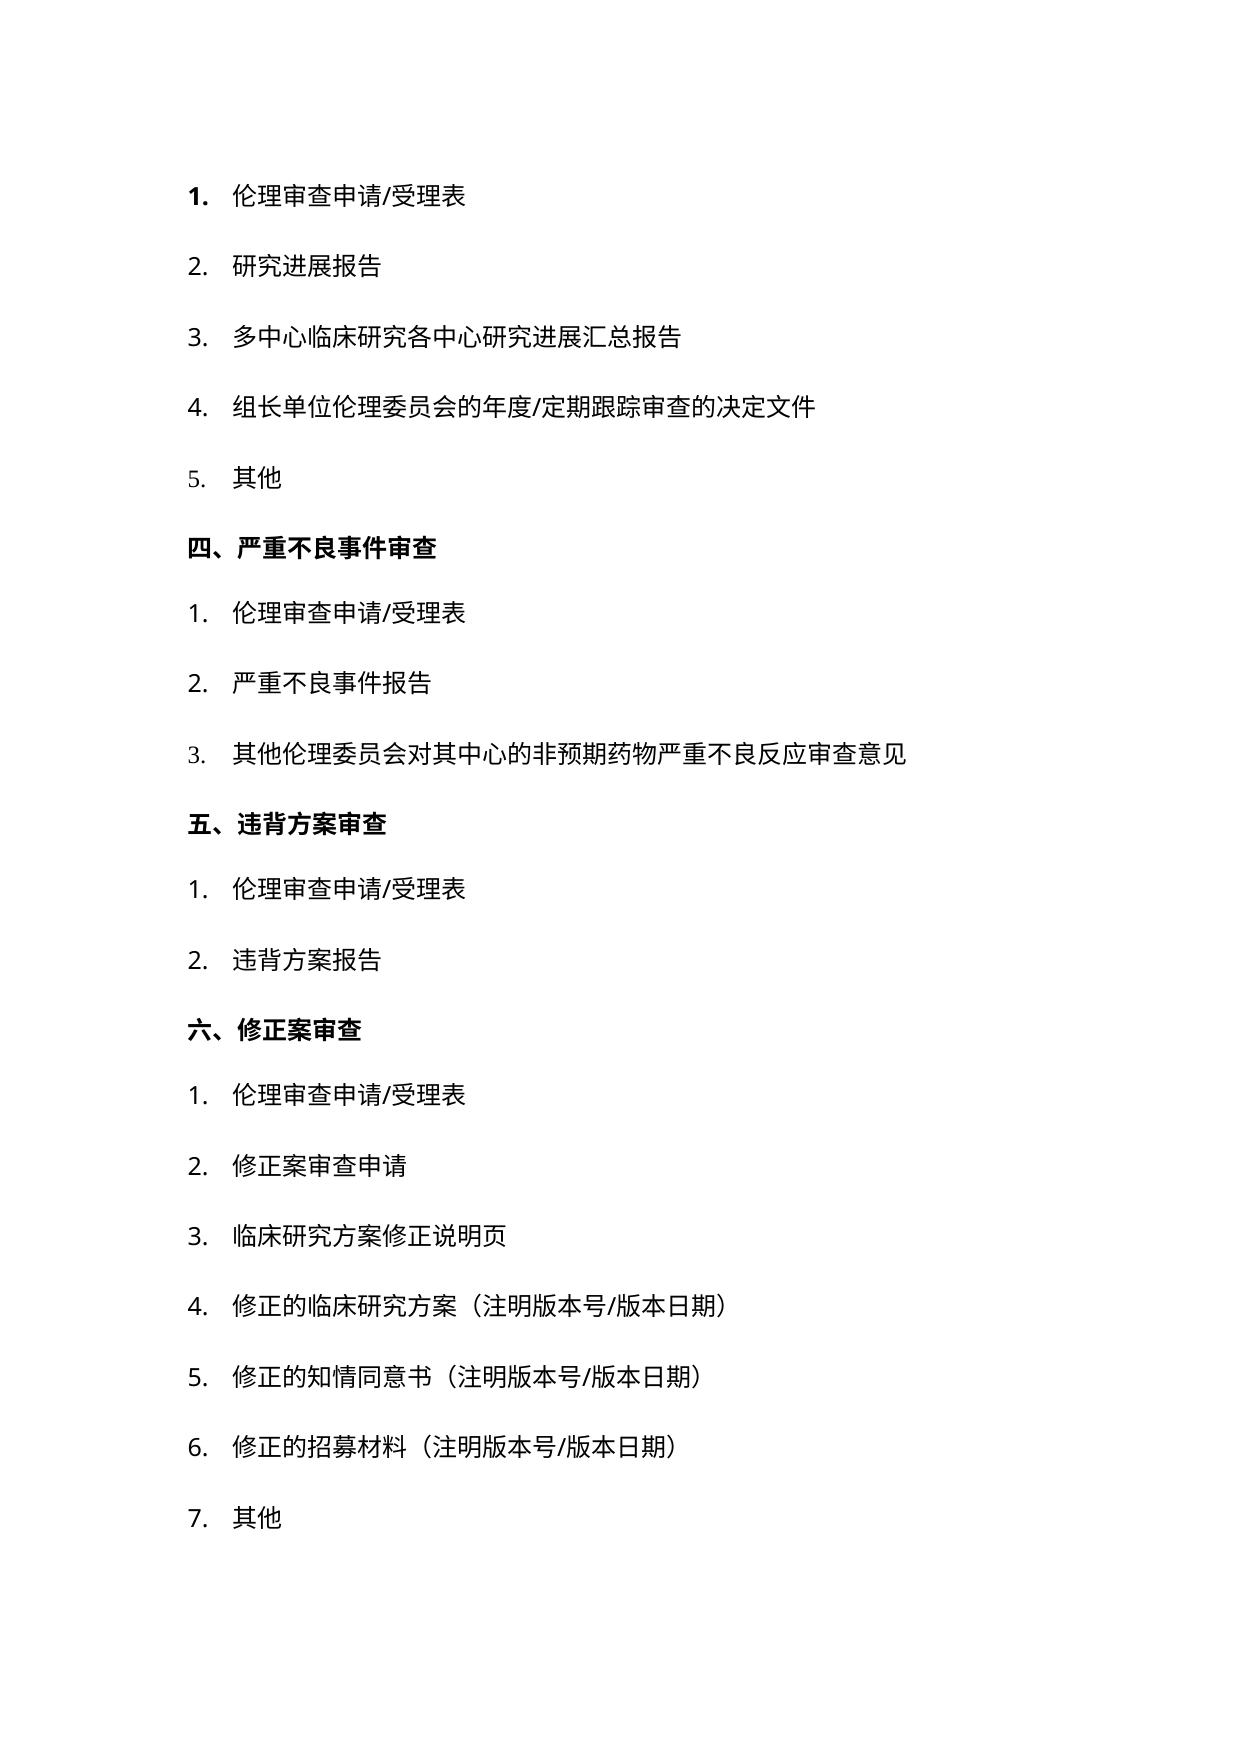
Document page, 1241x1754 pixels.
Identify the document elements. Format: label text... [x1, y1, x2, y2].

list 严重不良事件报告 [187, 649, 1053, 714]
list 伦理审查申请/受理表 [187, 579, 1053, 644]
list 伦理审查申请/受理表 [187, 162, 1053, 227]
list 其他伦理委员会对其中心的非预期药物严重不良反应审查意见 [187, 720, 1053, 785]
list 修正的临床研究方案（注明版本号/版本日期） [187, 1272, 1053, 1337]
list 修正案审查 [187, 996, 1053, 1061]
list 违背方案报告 [187, 926, 1053, 991]
list 违背方案审查 [187, 790, 1053, 855]
list 修正的招募材料（注明版本号/版本日期） [187, 1413, 1053, 1478]
list 严重不良事件审查 [187, 514, 1053, 579]
list 研究进展报告 [187, 232, 1053, 297]
list 组长单位伦理委员会的年度/定期跟踪审查的决定文件 [187, 373, 1053, 438]
list 多中心临床研究各中心研究进展汇总报告 [187, 303, 1053, 368]
list 临床研究方案修正说明页 [187, 1202, 1053, 1267]
list 伦理审查申请/受理表 [187, 855, 1053, 920]
list 其他 [187, 1484, 1053, 1549]
list 伦理审查申请/受理表 [187, 1061, 1053, 1126]
list 修正案审查申请 [187, 1132, 1053, 1197]
list 修正的知情同意书（注明版本号/版本日期） [187, 1343, 1053, 1408]
list 其他 [187, 444, 1053, 509]
